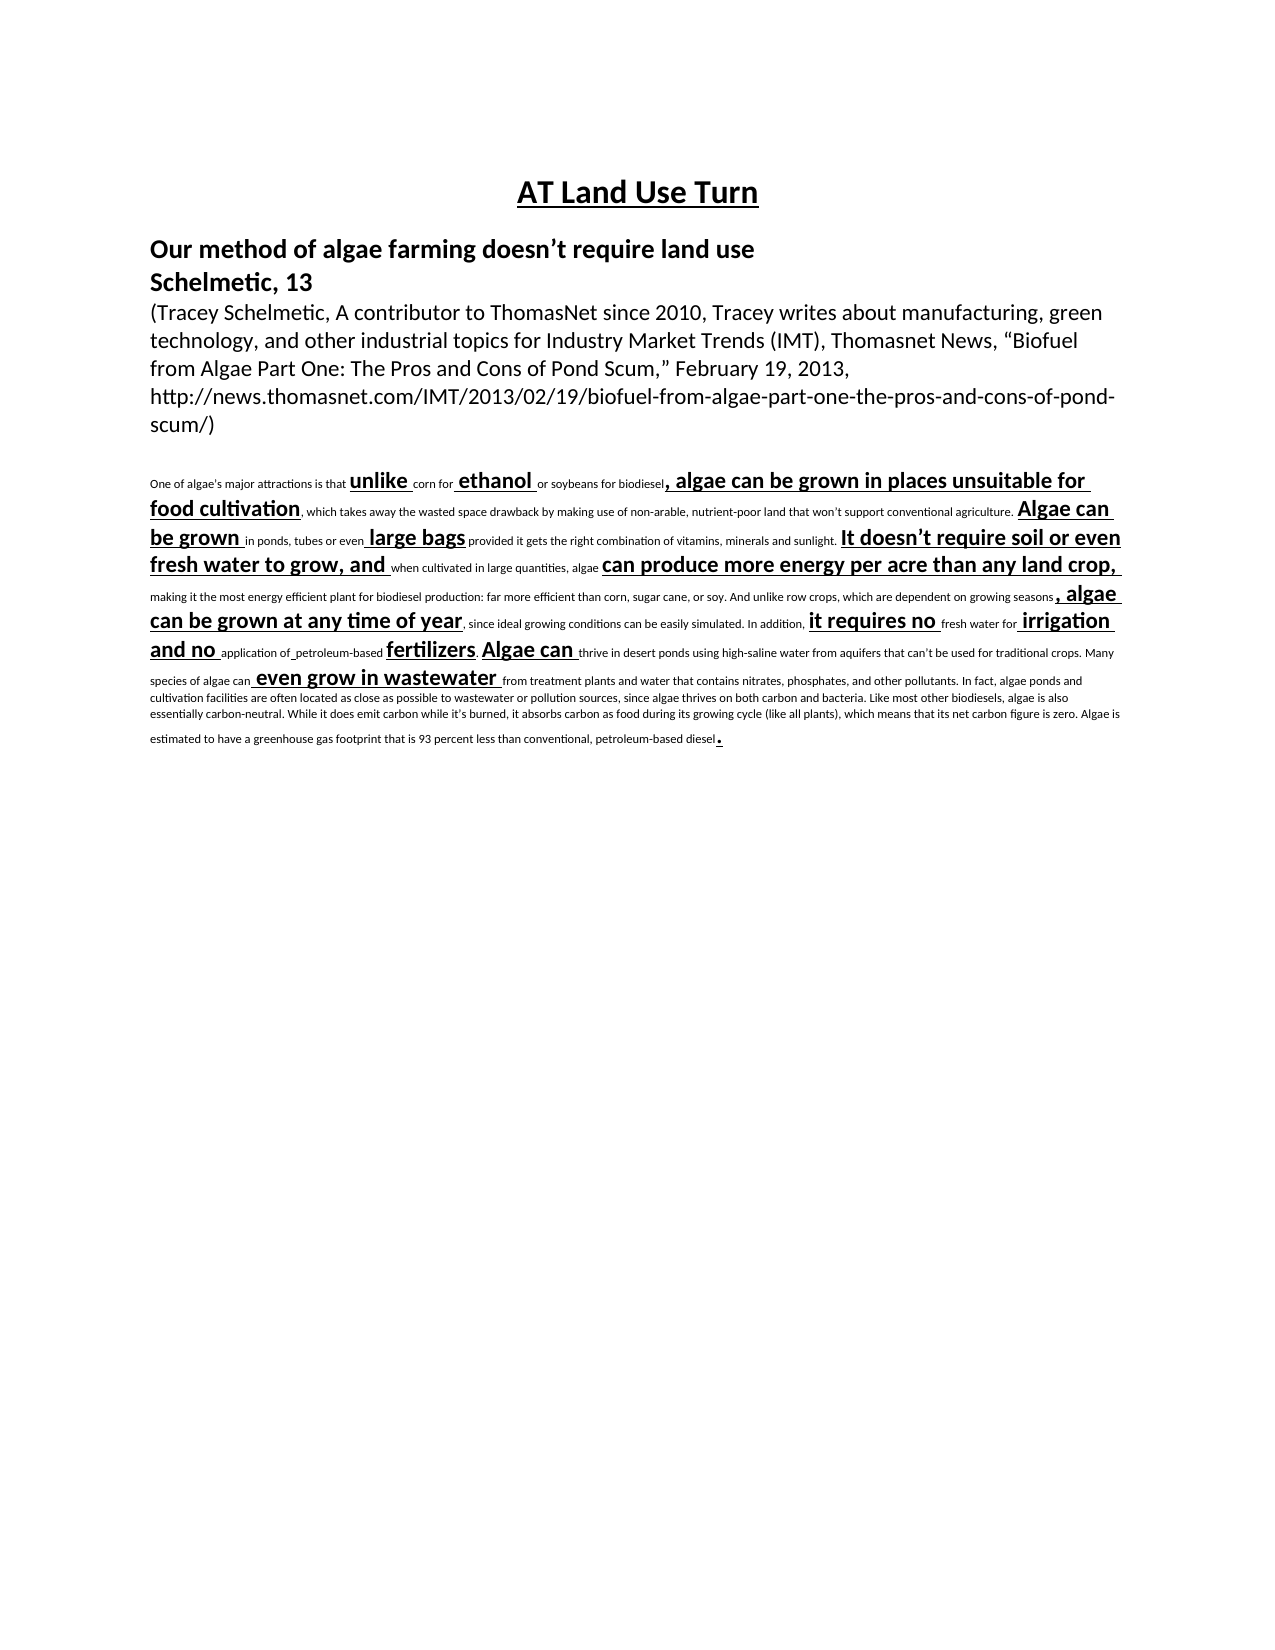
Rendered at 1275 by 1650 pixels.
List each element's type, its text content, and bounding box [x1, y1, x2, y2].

subtitle AT Land Use Turn [150, 171, 1125, 212]
subtitle Our method of algae farming doesn’t require land use [150, 232, 1125, 265]
text Schelmetic, 13 [150, 265, 1125, 298]
text One of algae’s major attractions is that unlike corn for ethanol or soybeans for biodiesel, algae can be grown in places unsuitable for food cultivation, which takes away the wasted space drawback by making use of non-arable, nutrient-poor land that won’t support conventional agriculture. Algae can be grown in ponds, tubes or even large bags provided it gets the right combination of vitamins, minerals and sunlight. It doesn’t require soil or even fresh water to grow, and when cultivated in large quantities, algae can produce more energy per acre than any land crop, making it the most energy efficient plant for biodiesel production: far more efficient than corn, sugar cane, or soy. And unlike row crops, which are dependent on growing seasons, algae can be grown at any time of year, since ideal growing conditions can be easily simulated. In addition, it requires no fresh water for irrigation and no application of petroleum-based fertilizers. Algae can thrive in desert ponds using high-saline water from aquifers that can’t be used for traditional crops. Many species of algae can even grow in wastewater from treatment plants and water that contains nitrates, phosphates, and other pollutants. In fact, algae ponds and cultivation facilities are often located as close as possible to wastewater or pollution sources, since algae thrives on both carbon and bacteria. Like most other biodiesels, algae is also essentially carbon-neutral. While it does emit carbon while it’s burned, it absorbs carbon as food during its growing cycle (like all plants), which means that its net carbon figure is zero. Algae is estimated to have a greenhouse gas footprint that is 93 percent less than conventional, petroleum-based diesel. [150, 467, 1125, 749]
text (Tracey Schelmetic, A contributor to ThomasNet since 2010, Tracey writes about manufacturing, green technology, and other industrial topics for Industry Market Trends (IMT), Thomasnet News, “Biofuel from Algae Part One: The Pros and Cons of Pond Scum,” February 19, 2013, http://news.thomasnet.com/IMT/2013/02/19/biofuel-from-algae-part-one-the-pros-and-cons-of-pond-scum/) [150, 298, 1125, 438]
